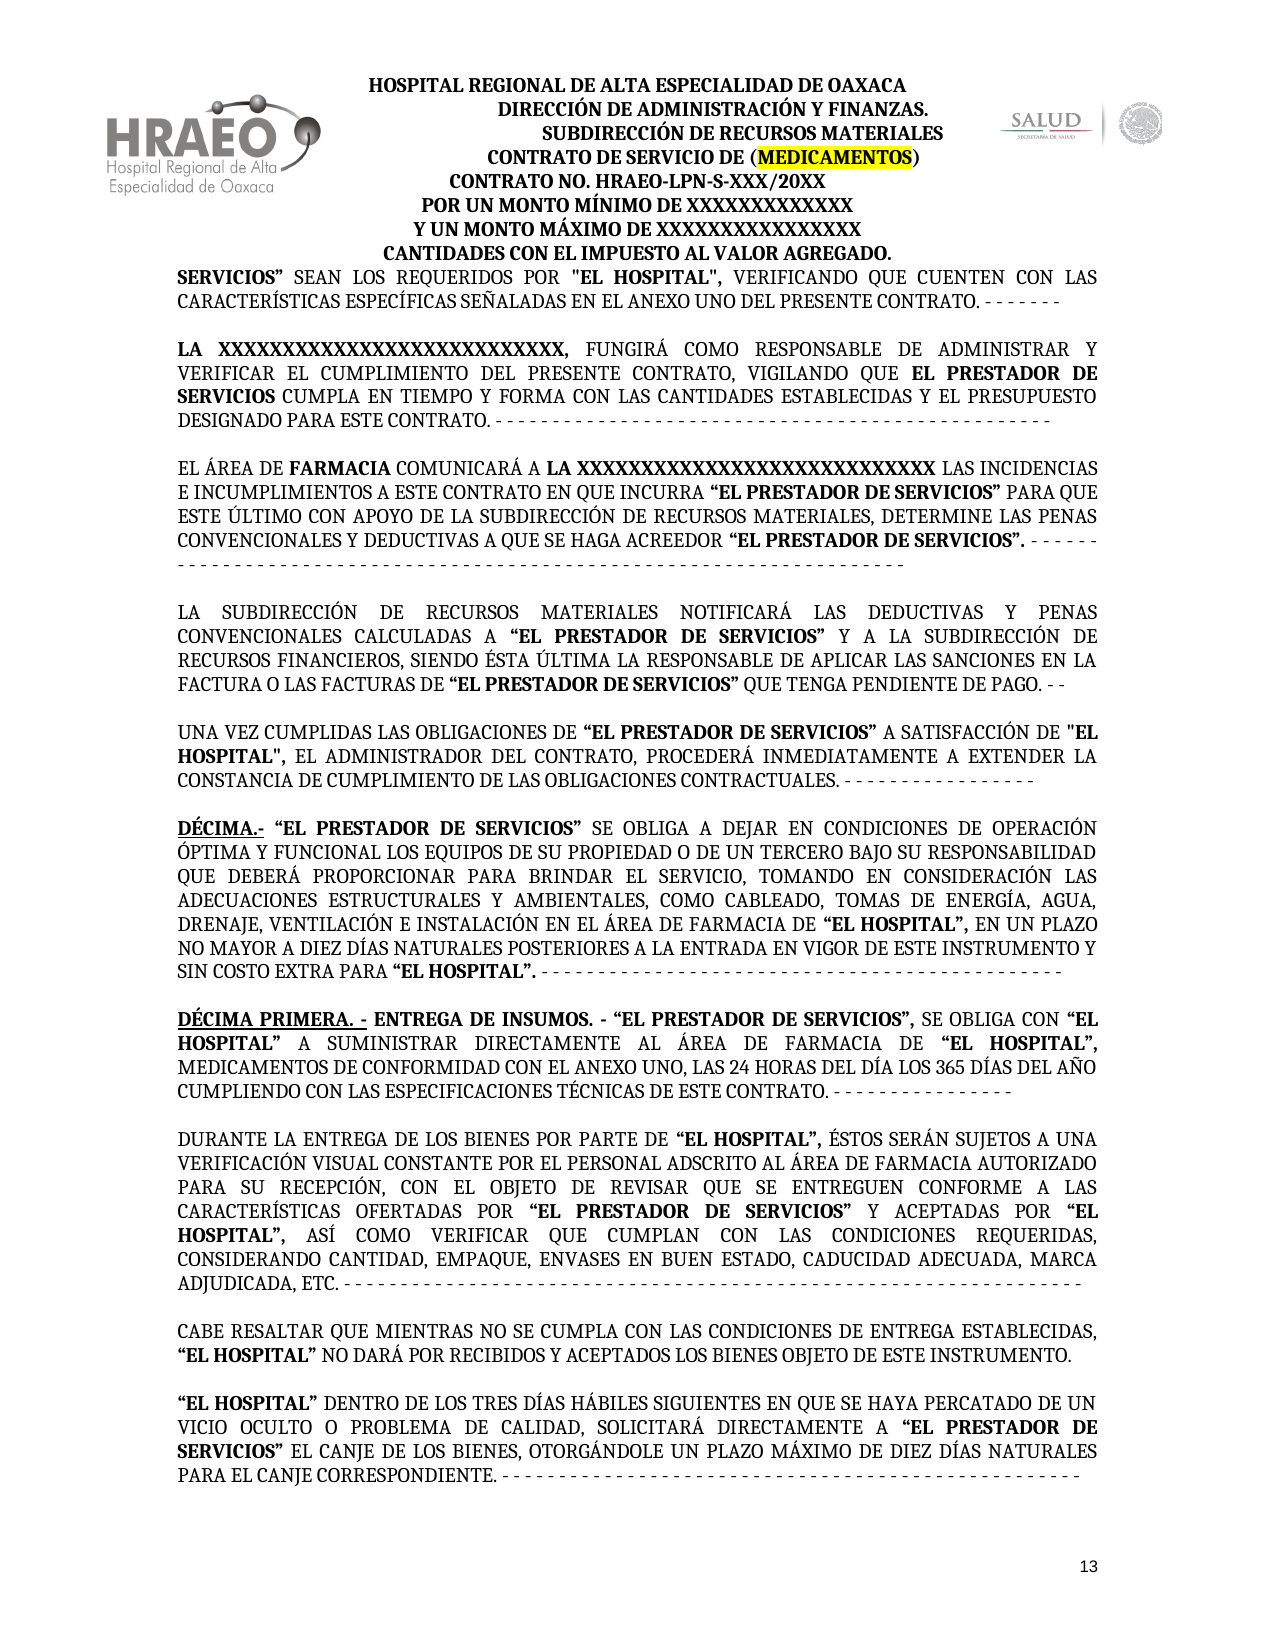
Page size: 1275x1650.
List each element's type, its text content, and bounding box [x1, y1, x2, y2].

text “EL HOSPITAL” DENTRO DE LOS TRES DÍAS HÁBILES SIGUIENTES EN QUE SE HAYA PERCATADO DE UN VICIO OCULTO O PROBLEMA DE CALIDAD, SOLICITARÁ DIRECTAMENTE A “EL PRESTADOR DE SERVICIOS” EL CANJE DE LOS BIENES, OTORGÁNDOLE UN PLAZO MÁXIMO DE DIEZ DÍAS NATURALES PARA EL CANJE CORRESPONDIENTE. - - - - - - - - - - - - - - - - - - - - - - - - - - - - - - - - - - - - - - - - - - - - - - - - - - - [177, 1391, 1098, 1487]
text DÉCIMA PRIMERA. - ENTREGA DE INSUMOS. - “EL PRESTADOR DE SERVICIOS”, SE OBLIGA CON “EL HOSPITAL” A SUMINISTRAR DIRECTAMENTE AL ÁREA DE FARMACIA DE “EL HOSPITAL”, MEDICAMENTOS DE CONFORMIDAD CON EL ANEXO UNO, LAS 24 HORAS DEL DÍA LOS 365 DÍAS DEL AÑO CUMPLIENDO CON LAS ESPECIFICACIONES TÉCNICAS DE ESTE CONTRATO. - - - - - - - - - - - - - - - - [177, 1008, 1098, 1104]
text LA XXXXXXXXXXXXXXXXXXXXXXXXXXX, FUNGIRÁ COMO RESPONSABLE DE ADMINISTRAR Y VERIFICAR EL CUMPLIMIENTO DEL PRESENTE CONTRATO, VIGILANDO QUE EL PRESTADOR DE SERVICIOS CUMPLA EN TIEMPO Y FORMA CON LAS CANTIDADES ESTABLECIDAS Y EL PRESUPUESTO DESIGNADO PARA ESTE CONTRATO. - - - - - - - - - - - - - - - - - - - - - - - - - - - - - - - - - - - - - - - - - - - - - - - - - [177, 337, 1098, 433]
text CABE RESALTAR QUE MIENTRAS NO SE CUMPLA CON LAS CONDICIONES DE ENTREGA ESTABLECIDAS, “EL HOSPITAL” NO DARÁ POR RECIBIDOS Y ACEPTADOS LOS BIENES OBJETO DE ESTE INSTRUMENTO. [177, 1319, 1098, 1367]
text LA SUBDIRECCIÓN DE RECURSOS MATERIALES NOTIFICARÁ LAS DEDUCTIVAS Y PENAS CONVENCIONALES CALCULADAS A “EL PRESTADOR DE SERVICIOS” Y A LA SUBDIRECCIÓN DE RECURSOS FINANCIEROS, SIENDO ÉSTA ÚLTIMA LA RESPONSABLE DE APLICAR LAS SANCIONES EN LA FACTURA O LAS FACTURAS DE “EL PRESTADOR DE SERVICIOS” QUE TENGA PENDIENTE DE PAGO. - - [177, 601, 1098, 697]
picture [999, 99, 1162, 149]
picture [101, 91, 325, 201]
text DURANTE LA ENTREGA DE LOS BIENES POR PARTE DE “EL HOSPITAL”, ÉSTOS SERÁN SUJETOS A UNA VERIFICACIÓN VISUAL CONSTANTE POR EL PERSONAL ADSCRITO AL ÁREA DE FARMACIA AUTORIZADO PARA SU RECEPCIÓN, CON EL OBJETO DE REVISAR QUE SE ENTREGUEN CONFORME A LAS CARACTERÍSTICAS OFERTADAS POR “EL PRESTADOR DE SERVICIOS” Y ACEPTADAS POR “EL HOSPITAL”, ASÍ COMO VERIFICAR QUE CUMPLAN CON LAS CONDICIONES REQUERIDAS, CONSIDERANDO CANTIDAD, EMPAQUE, ENVASES EN BUEN ESTADO, CADUCIDAD ADECUADA, MARCA ADJUDICADA, ETC. - - - - - - - - - - - - - - - - - - - - - - - - - - - - - - - - - - - - - - - - - - - - - - - - - - - - - - - - - - - - - - - - - [177, 1128, 1098, 1296]
text EL ÁREA DE FARMACIA COMUNICARÁ A LA XXXXXXXXXXXXXXXXXXXXXXXXXXXX LAS INCIDENCIAS E INCUMPLIMIENTOS A ESTE CONTRATO EN QUE INCURRA “EL PRESTADOR DE SERVICIOS” PARA QUE ESTE ÚLTIMO CON APOYO DE LA SUBDIRECCIÓN DE RECURSOS MATERIALES, DETERMINE LAS PENAS CONVENCIONALES Y DEDUCTIVAS A QUE SE HAGA ACREEDOR “EL PRESTADOR DE SERVICIOS”. - - - - - - - - - - - - - - - - - - - - - - - - - - - - - - - - - - - - - - - - - - - - - - - - - - - - - - - - - - - - - - - - - - - - - - [177, 457, 1098, 577]
text UNA VEZ CUMPLIDAS LAS OBLIGACIONES DE “EL PRESTADOR DE SERVICIOS” A SATISFACCIÓN DE "EL HOSPITAL", EL ADMINISTRADOR DEL CONTRATO, PROCEDERÁ INMEDIATAMENTE A EXTENDER LA CONSTANCIA DE CUMPLIMIENTO DE LAS OBLIGACIONES CONTRACTUALES. - - - - - - - - - - - - - - - - - [177, 721, 1098, 792]
text DÉCIMA.- “EL PRESTADOR DE SERVICIOS” SE OBLIGA A DEJAR EN CONDICIONES DE OPERACIÓN ÓPTIMA Y FUNCIONAL LOS EQUIPOS DE SU PROPIEDAD O DE UN TERCERO BAJO SU RESPONSABILIDAD QUE DEBERÁ PROPORCIONAR PARA BRINDAR EL SERVICIO, TOMANDO EN CONSIDERACIÓN LAS ADECUACIONES ESTRUCTURALES Y AMBIENTALES, COMO CABLEADO, TOMAS DE ENERGÍA, AGUA, DRENAJE, VENTILACIÓN E INSTALACIÓN EN EL ÁREA DE FARMACIA DE “EL HOSPITAL”, EN UN PLAZO NO MAYOR A DIEZ DÍAS NATURALES POSTERIORES A LA ENTRADA EN VIGOR DE ESTE INSTRUMENTO Y SIN COSTO EXTRA PARA “EL HOSPITAL”. - - - - - - - - - - - - - - - - - - - - - - - - - - - - - - - - - - - - - - - - - - - - - - [177, 816, 1098, 984]
